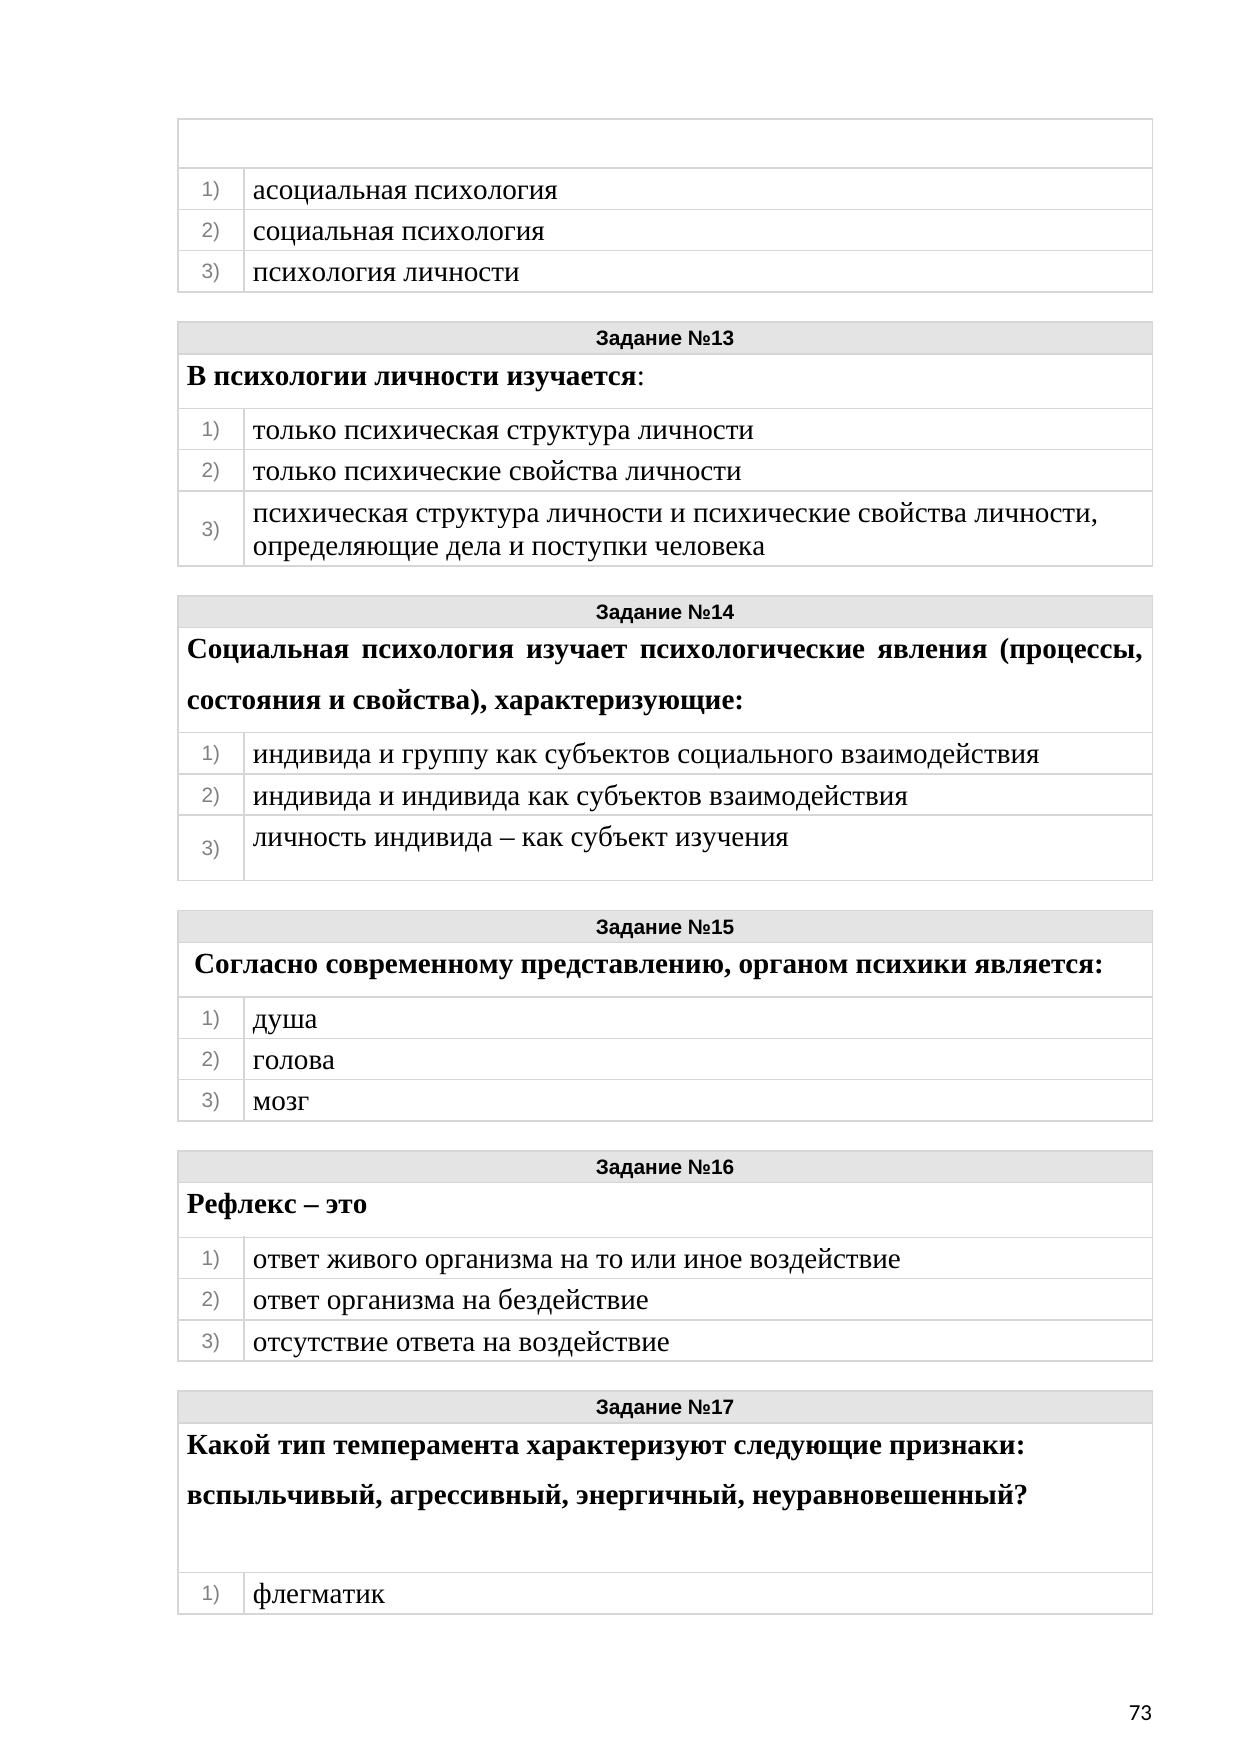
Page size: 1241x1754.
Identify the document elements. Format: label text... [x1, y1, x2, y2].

table_cell флегматик [245, 1573, 1152, 1613]
table_cell мозг [245, 1080, 1152, 1120]
table_cell В психологии личности изучается: [179, 355, 1152, 407]
table_header Задание №14 [179, 597, 1152, 627]
table_cell 3) [179, 1080, 243, 1120]
table_cell Рефлекс – это [179, 1183, 1152, 1236]
table_cell 2) [179, 775, 243, 814]
table_cell Согласно современному представлению, органом психики является: [179, 943, 1152, 996]
table_cell ответ организма на бездействие [245, 1279, 1152, 1319]
table_cell 3) [179, 492, 243, 565]
table_cell личность индивида – как субъект изучения [245, 816, 1152, 880]
table_cell Какой тип темперамента характеризуют следующие признаки: вспыльчивый, агрессивный, энергичный, неуравновешенный? [179, 1424, 1152, 1572]
table_header Задание №16 [179, 1152, 1152, 1182]
table_cell 3) [179, 1321, 243, 1360]
table_cell голова [245, 1039, 1152, 1079]
table_cell только психические свойства личности [245, 450, 1152, 490]
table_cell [179, 120, 1152, 167]
table_cell Социальная психология изучает психологические явления (процессы, состояния и свойства), характеризующие: [179, 628, 1152, 732]
table_cell 1) [179, 409, 243, 449]
table_cell психология личности [245, 251, 1152, 291]
table_cell 1) [179, 733, 243, 773]
table_cell душа [245, 998, 1152, 1037]
table_cell 3) [179, 251, 243, 291]
table_cell 1) [179, 998, 243, 1037]
table_cell психическая структура личности и психические свойства личности, определяющие дела и поступки человека [245, 492, 1152, 565]
table_cell социальная психология [245, 210, 1152, 250]
table_header Задание №17 [179, 1392, 1152, 1422]
table_cell индивида и группу как субъектов социального взаимодействия [245, 733, 1152, 773]
table_cell 2) [179, 1279, 243, 1319]
table_cell 1) [179, 1238, 243, 1278]
table_cell индивида и индивида как субъектов взаимодействия [245, 775, 1152, 814]
table_cell отсутствие ответа на воздействие [245, 1321, 1152, 1360]
table_cell 3) [179, 816, 243, 880]
table_header Задание №13 [179, 323, 1152, 353]
table_cell 1) [179, 1573, 243, 1613]
table_cell ответ живого организма на то или иное воздействие [245, 1238, 1152, 1278]
table_cell 1) [179, 169, 243, 208]
table_cell 2) [179, 1039, 243, 1079]
table_cell только психическая структура личности [245, 409, 1152, 449]
table_cell 2) [179, 210, 243, 250]
table_cell асоциальная психология [245, 169, 1152, 208]
table_header Задание №15 [179, 911, 1152, 942]
table_cell 2) [179, 450, 243, 490]
